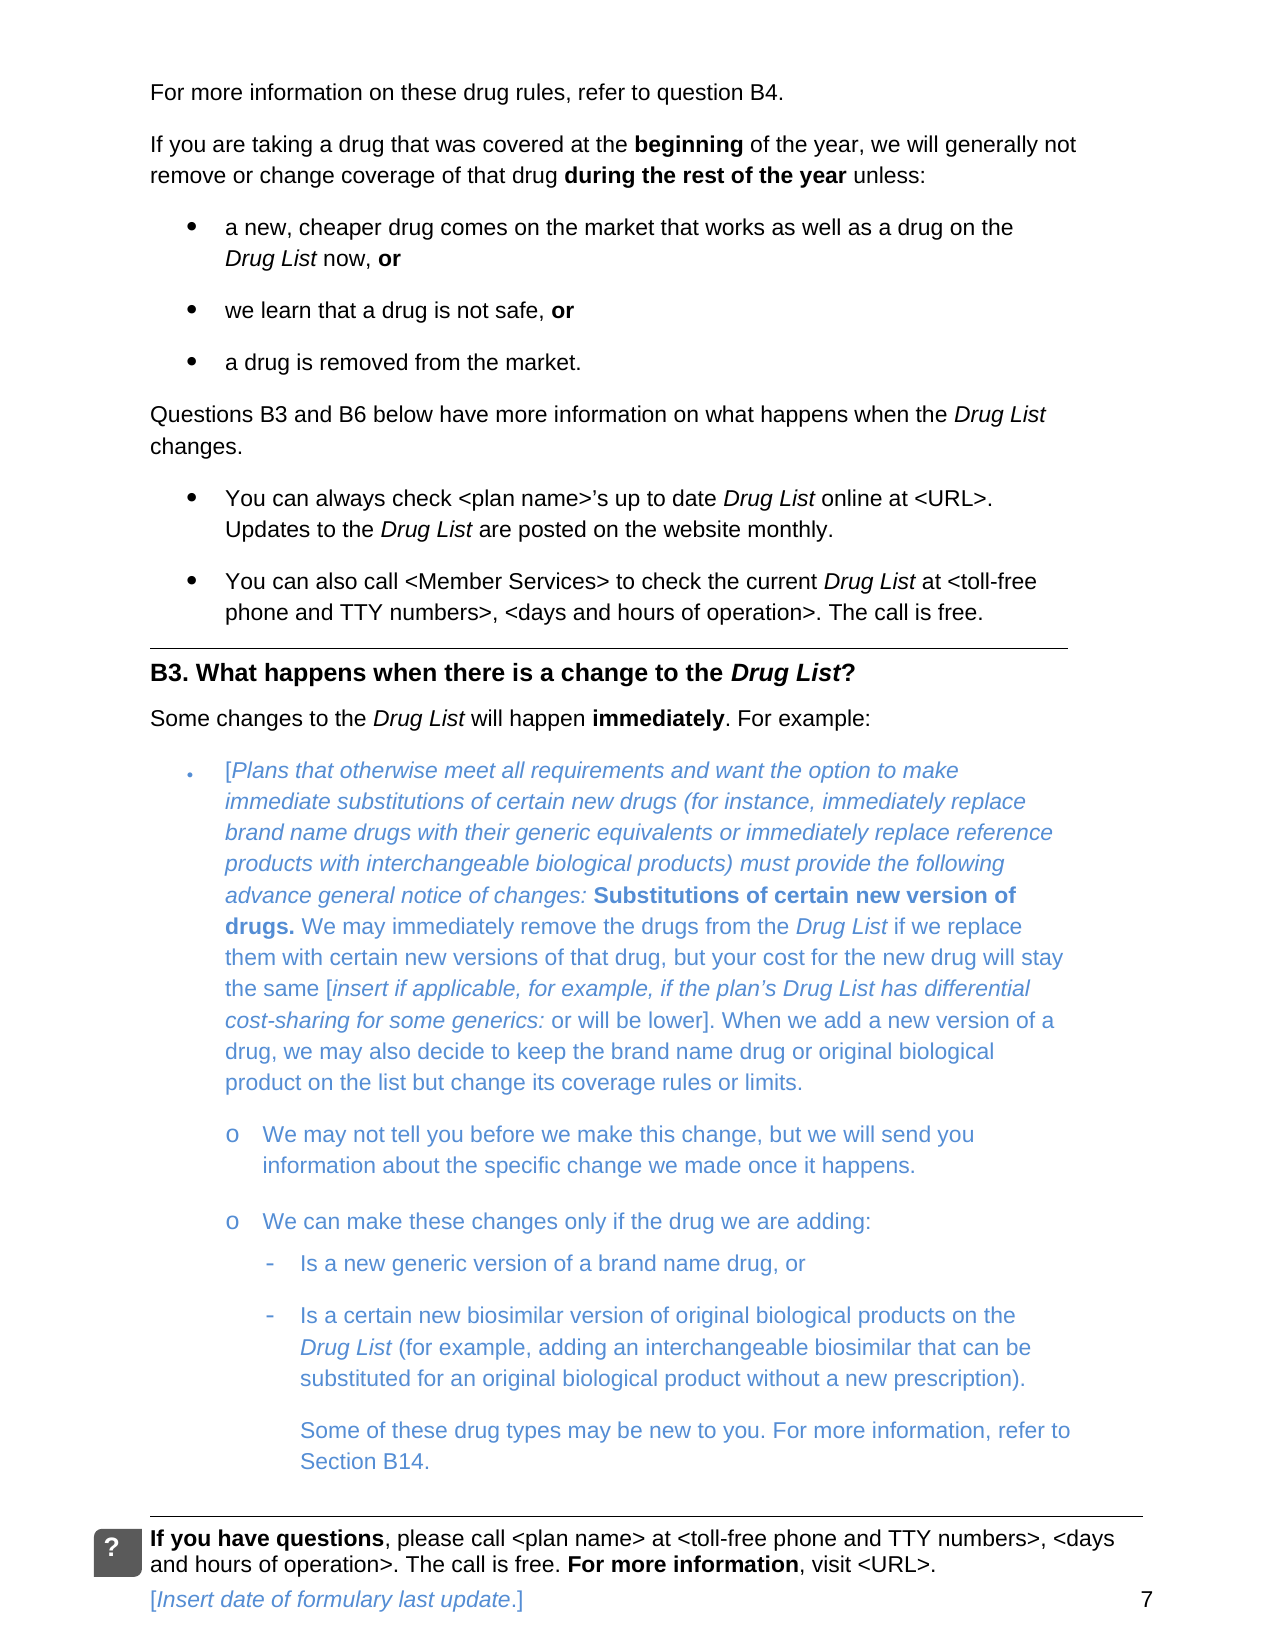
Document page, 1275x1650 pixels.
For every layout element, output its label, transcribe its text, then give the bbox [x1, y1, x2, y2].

list Is a new generic version of a brand name drug, or [262, 1247, 1068, 1278]
list You can always check <plan name>’s up to date Drug List online at <URL>. Updates to the Drug List are posted on the website monthly. [187, 481, 1068, 544]
subtitle B3. What happens when there is a change to the Drug List? [150, 649, 1068, 688]
list You can also call <Member Services> to check the current Drug List at <toll-free phone and TTY numbers>, <days and hours of operation>. The call is free. [187, 564, 1068, 627]
text Questions B3 and B6 below have more information on what happens when the Drug List changes. [150, 398, 1143, 460]
text a drug is removed from the market. [187, 346, 1068, 377]
list we learn that a drug is not safe, or [187, 294, 1068, 325]
list a new, cheaper drug comes on the market that works as well as a drug on the Drug List now, or [187, 210, 1068, 273]
text We can make these changes only if the drug we are adding: [225, 1201, 1143, 1236]
text For more information on these drug rules, refer to question B4. [150, 75, 1143, 106]
list We may not tell you before we make this change, but we will send you information about the specific change we made once it happens. [225, 1118, 1068, 1180]
list [Plans that otherwise meet all requirements and want the option to make immediate substitutions of certain new drugs (for instance, immediately replace brand name drugs with their generic equivalents or immediately replace reference products with interchangeable biological products) must provide the following advance general notice of changes: Substitutions of certain new version of drugs. We may immediately remove the drugs from the Drug List if we replace them with certain new versions of that drug, but your cost for the new drug will stay the same [insert if applicable, for example, if the plan’s Drug List has differential cost-sharing for some generics: or will be lower]. When we add a new version of a drug, we may also decide to keep the brand name drug or original biological product on the list but change its coverage rules or limits. [187, 753, 1068, 1097]
text If you are taking a drug that was covered at the beginning of the year, we will generally not remove or change coverage of that drug during the rest of the year unless: [150, 127, 1143, 189]
text Some changes to the Drug List will happen immediately. For example: [150, 701, 1143, 732]
list Some of these drug types may be new to you. For more information, refer to Section B14. [300, 1413, 1143, 1476]
list Is a certain new biosimilar version of original biological products on the Drug List (for example, adding an interchangeable biosimilar that can be substituted for an original biological product without a new prescription). [262, 1299, 1068, 1393]
